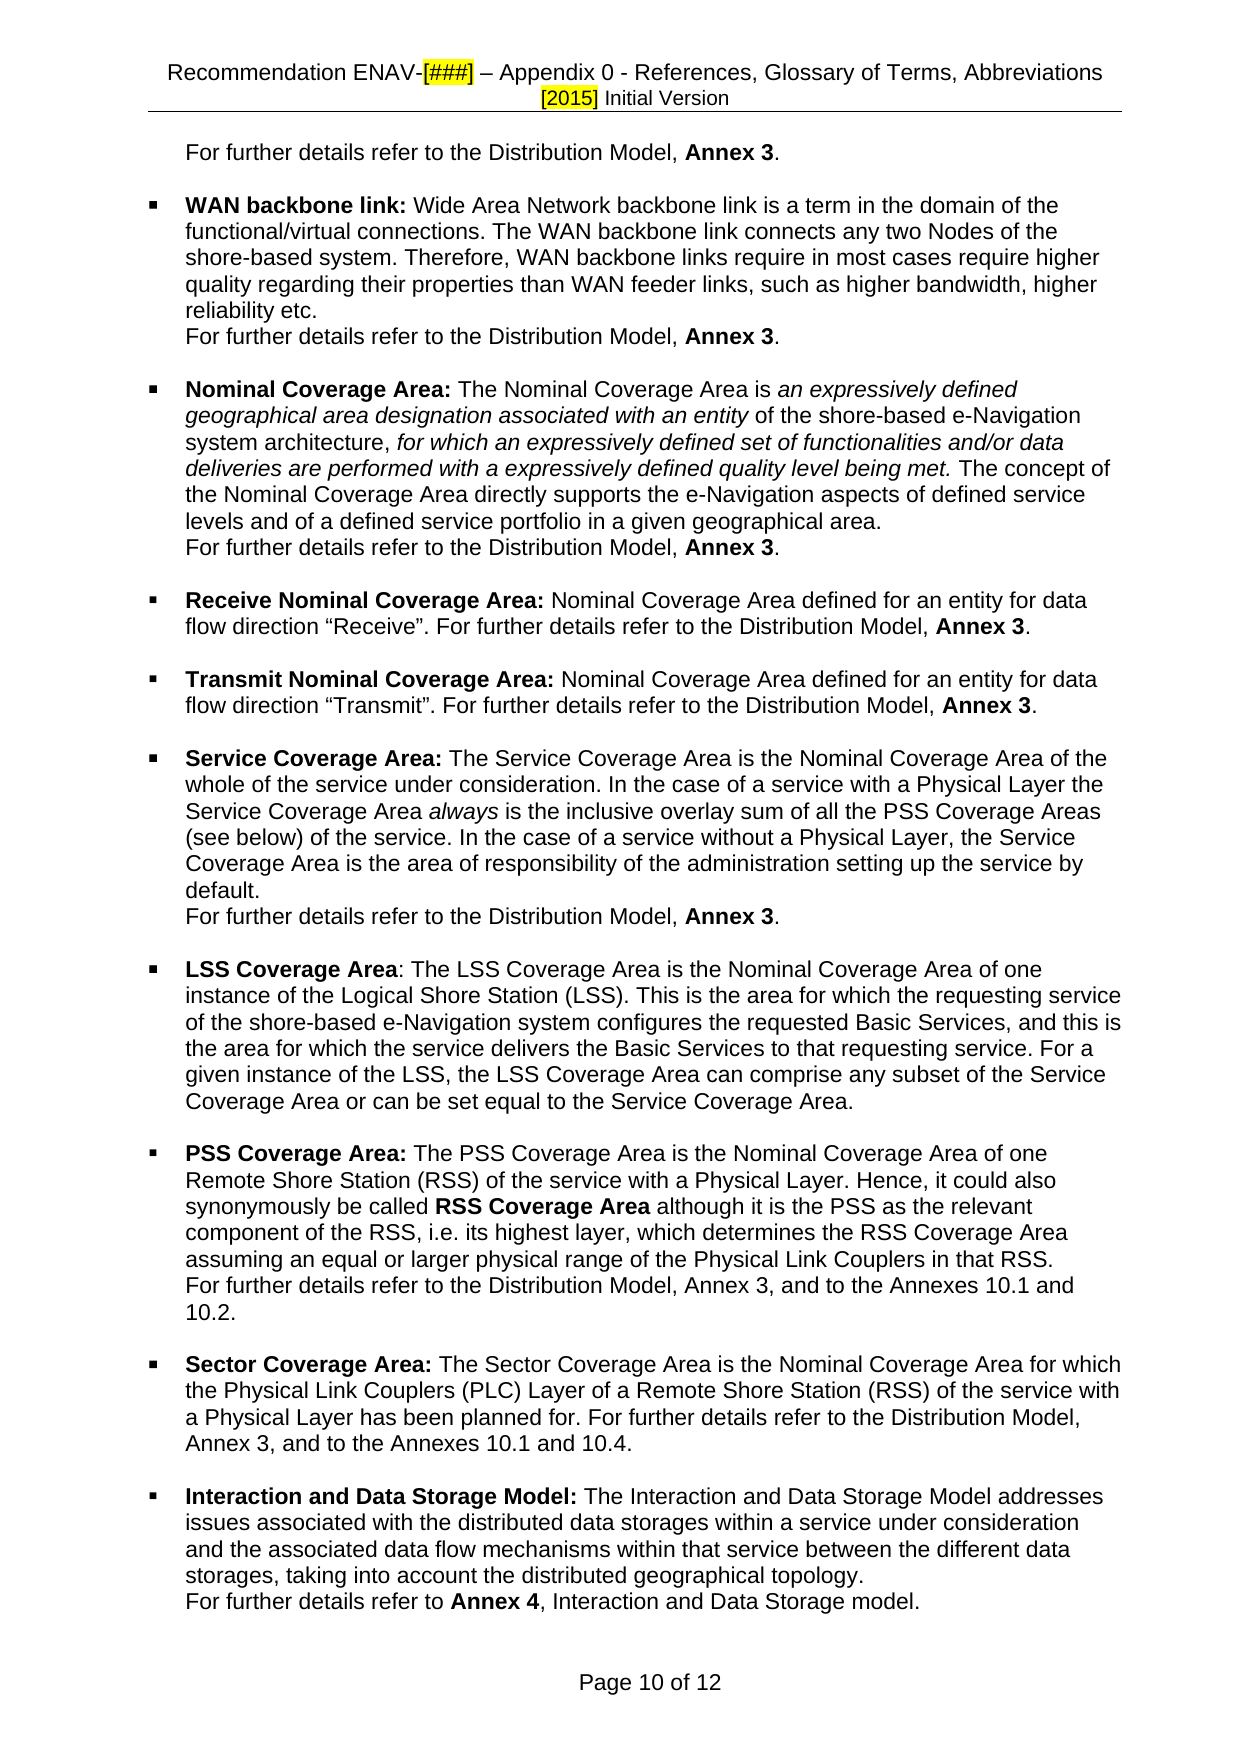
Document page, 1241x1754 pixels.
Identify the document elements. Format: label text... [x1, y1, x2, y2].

list WAN backbone link: Wide Area Network backbone link is a term in the domain of the functional/virtual connections. The WAN backbone link connects any two Nodes of the shore-based system. Therefore, WAN backbone links require in most cases require higher quality regarding their properties than WAN feeder links, such as higher bandwidth, higher reliability etc. [148, 192, 1122, 323]
text For further details refer to the Distribution Model, Annex 3. [148, 323, 1122, 350]
list Interaction and Data Storage Model: The Interaction and Data Storage Model addresses issues associated with the distributed data storages within a service under consideration and the associated data flow mechanisms within that service between the different data storages, taking into account the distributed geographical topology. For further details refer to Annex 4, Interaction and Data Storage model. [148, 1483, 1122, 1615]
text For further details refer to the Distribution Model, Annex 3. [148, 139, 1122, 165]
list PSS Coverage Area: The PSS Coverage Area is the Nominal Coverage Area of one Remote Shore Station (RSS) of the service with a Physical Layer. Hence, it could also synonymously be called RSS Coverage Area although it is the PSS as the relevant component of the RSS, i.e. its highest layer, which determines the RSS Coverage Area assuming an equal or larger physical range of the Physical Link Couplers in that RSS. For further details refer to the Distribution Model, Annex 3, and to the Annexes 10.1 and 10.2. [148, 1140, 1122, 1325]
list Sector Coverage Area: The Sector Coverage Area is the Nominal Coverage Area for which the Physical Link Couplers (PLC) Layer of a Remote Shore Station (RSS) of the service with a Physical Layer has been planned for. For further details refer to the Distribution Model, Annex 3, and to the Annexes 10.1 and 10.4. [148, 1351, 1122, 1457]
text For further details refer to the Distribution Model, Annex 3. [148, 903, 1122, 929]
text For further details refer to the Distribution Model, Annex 3. [148, 534, 1122, 561]
list Nominal Coverage Area: The Nominal Coverage Area is an expressively defined geographical area designation associated with an entity of the shore-based e-Navigation system architecture, for which an expressively defined set of functionalities and/or data deliveries are performed with a expressively defined quality level being met. The concept of the Nominal Coverage Area directly supports the e-Navigation aspects of defined service levels and of a defined service portfolio in a given geographical area. [148, 376, 1122, 534]
list LSS Coverage Area: The LSS Coverage Area is the Nominal Coverage Area of one instance of the Logical Shore Station (LSS). This is the area for which the requesting service of the shore-based e-Navigation system configures the requested Basic Services, and this is the area for which the service delivers the Basic Services to that requesting service. For a given instance of the LSS, the LSS Coverage Area can comprise any subset of the Service Coverage Area or can be set equal to the Service Coverage Area. [148, 956, 1122, 1114]
list Service Coverage Area: The Service Coverage Area is the Nominal Coverage Area of the whole of the service under consideration. In the case of a service with a Physical Layer the Service Coverage Area always is the inclusive overlay sum of all the PSS Coverage Areas (see below) of the service. In the case of a service without a Physical Layer, the Service Coverage Area is the area of responsibility of the administration setting up the service by default. [148, 745, 1122, 903]
list Transmit Nominal Coverage Area: Nominal Coverage Area defined for an entity for data flow direction “Transmit”. For further details refer to the Distribution Model, Annex 3. [148, 666, 1122, 719]
list Receive Nominal Coverage Area: Nominal Coverage Area defined for an entity for data flow direction “Receive”. For further details refer to the Distribution Model, Annex 3. [148, 587, 1122, 639]
